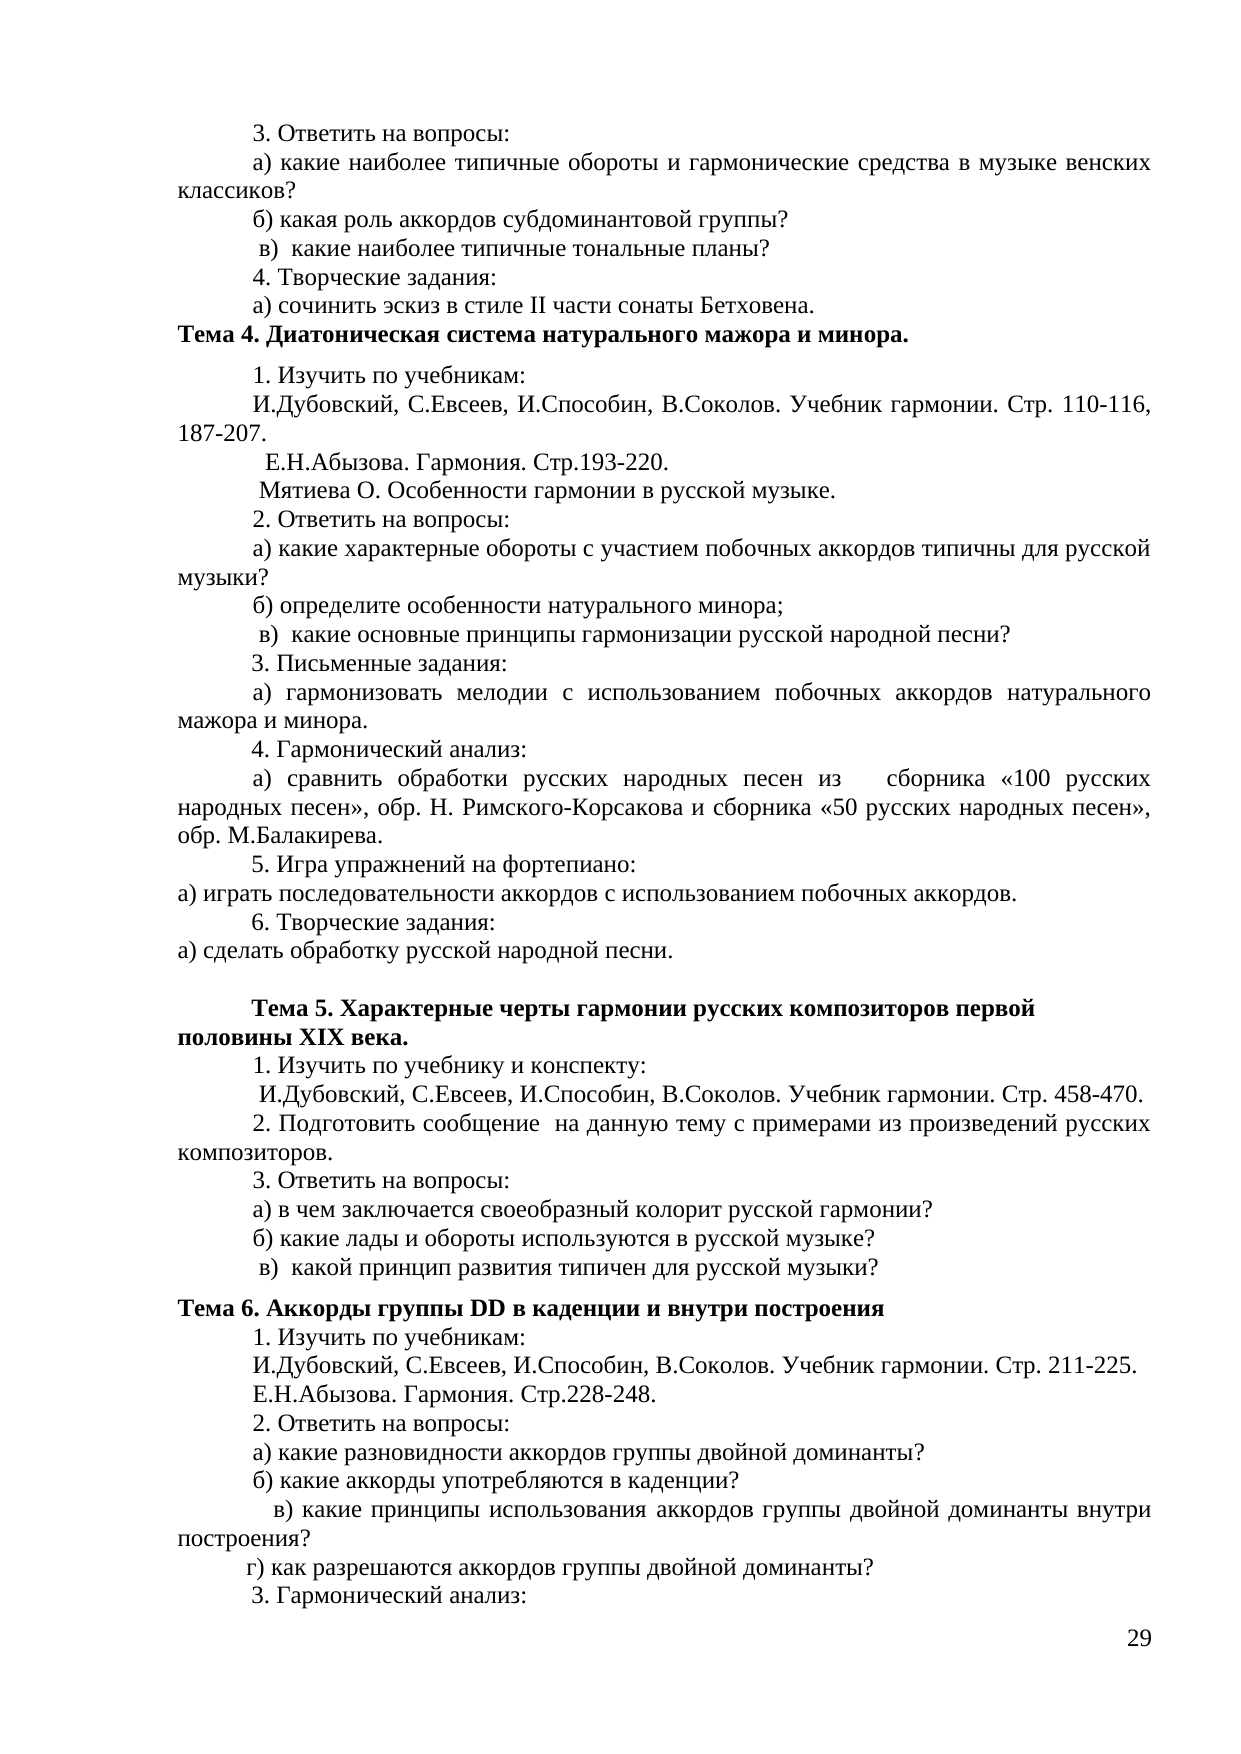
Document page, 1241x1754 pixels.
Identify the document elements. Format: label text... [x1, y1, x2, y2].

text Тема 4. Диатоническая система натурального мажора и минора. [177, 319, 1152, 348]
text 5. Игра упражнений на фортепиано: [177, 849, 1152, 878]
text 3. Ответить на вопросы: [177, 118, 1152, 147]
text Е.Н.Абызова. Гармония. Стр.193-220. [177, 447, 1152, 476]
text 2. Ответить на вопросы: [177, 1408, 1152, 1437]
text а) играть последовательности аккордов с использованием побочных аккордов. [177, 878, 1152, 907]
text в) какие наиболее типичные тональные планы? [177, 233, 1152, 262]
text б) определите особенности натурального минора; [177, 591, 1152, 619]
text в) какой принцип развития типичен для русской музыки? [177, 1252, 1152, 1281]
text И.Дубовский, С.Евсеев, И.Способин, В.Соколов. Учебник гармонии. Стр. 211-225. [177, 1351, 1152, 1379]
text 3. Ответить на вопросы: [177, 1166, 1152, 1194]
text а) какие характерные обороты с участием побочных аккордов типичны для русской музыки? [177, 533, 1152, 591]
text 4. Гармонический анализ: [177, 734, 1152, 763]
text Мятиева О. Особенности гармонии в русской музыке. [177, 476, 1152, 504]
text 1. Изучить по учебнику и конспекту: [177, 1051, 1152, 1079]
text 1. Изучить по учебникам: [177, 361, 1152, 389]
text в) какие принципы использования аккордов группы двойной доминанты внутри построения? [177, 1494, 1152, 1552]
text Тема 5. Характерные черты гармонии русских композиторов первой половины XIX века. [177, 993, 1152, 1051]
text И.Дубовский, С.Евсеев, И.Способин, В.Соколов. Учебник гармонии. Стр. 458-470. [177, 1079, 1152, 1108]
text б) какие аккорды употребляются в каденции? [177, 1466, 1152, 1494]
text 3. Гармонический анализ: [177, 1581, 1152, 1609]
text 4. Творческие задания: [177, 262, 1152, 291]
text 1. Изучить по учебникам: [177, 1322, 1152, 1351]
text И.Дубовский, С.Евсеев, И.Способин, В.Соколов. Учебник гармонии. Стр. 110-116, 187-207. [177, 389, 1152, 447]
text а) сделать обработку русской народной песни. [177, 936, 1152, 964]
text 2. Ответить на вопросы: [177, 504, 1152, 533]
text б) какая роль аккордов субдоминантовой группы? [177, 204, 1152, 233]
text а) какие наиболее типичные обороты и гармонические средства в музыке венских классиков? [177, 147, 1152, 204]
text а) в чем заключается своеобразный колорит русской гармонии? [177, 1194, 1152, 1223]
text а) сочинить эскиз в стиле II части сонаты Бетховена. [177, 291, 1152, 319]
text 2. Подготовить сообщение на данную тему с примерами из произведений русских композиторов. [177, 1108, 1152, 1166]
text в) какие основные принципы гармонизации русской народной песни? [177, 619, 1152, 648]
text 6. Творческие задания: [177, 907, 1152, 936]
text б) какие лады и обороты используются в русской музыке? [177, 1223, 1152, 1252]
text а) гармонизовать мелодии с использованием побочных аккордов натурального мажора и минора. [177, 677, 1152, 734]
text 3. Письменные задания: [177, 648, 1152, 677]
text Тема 6. Аккорды группы DD в каденции и внутри построения [177, 1293, 1152, 1322]
text г) как разрешаются аккордов группы двойной доминанты? [177, 1552, 1152, 1581]
text а) сравнить обработки русских народных песен из сборника «100 русских народных песен», обр. Н. Римского-Корсакова и сборника «50 русских народных песен», обр. М.Балакирева. [177, 763, 1152, 849]
text Е.Н.Абызова. Гармония. Стр.228-248. [177, 1379, 1152, 1408]
text а) какие разновидности аккордов группы двойной доминанты? [177, 1437, 1152, 1466]
